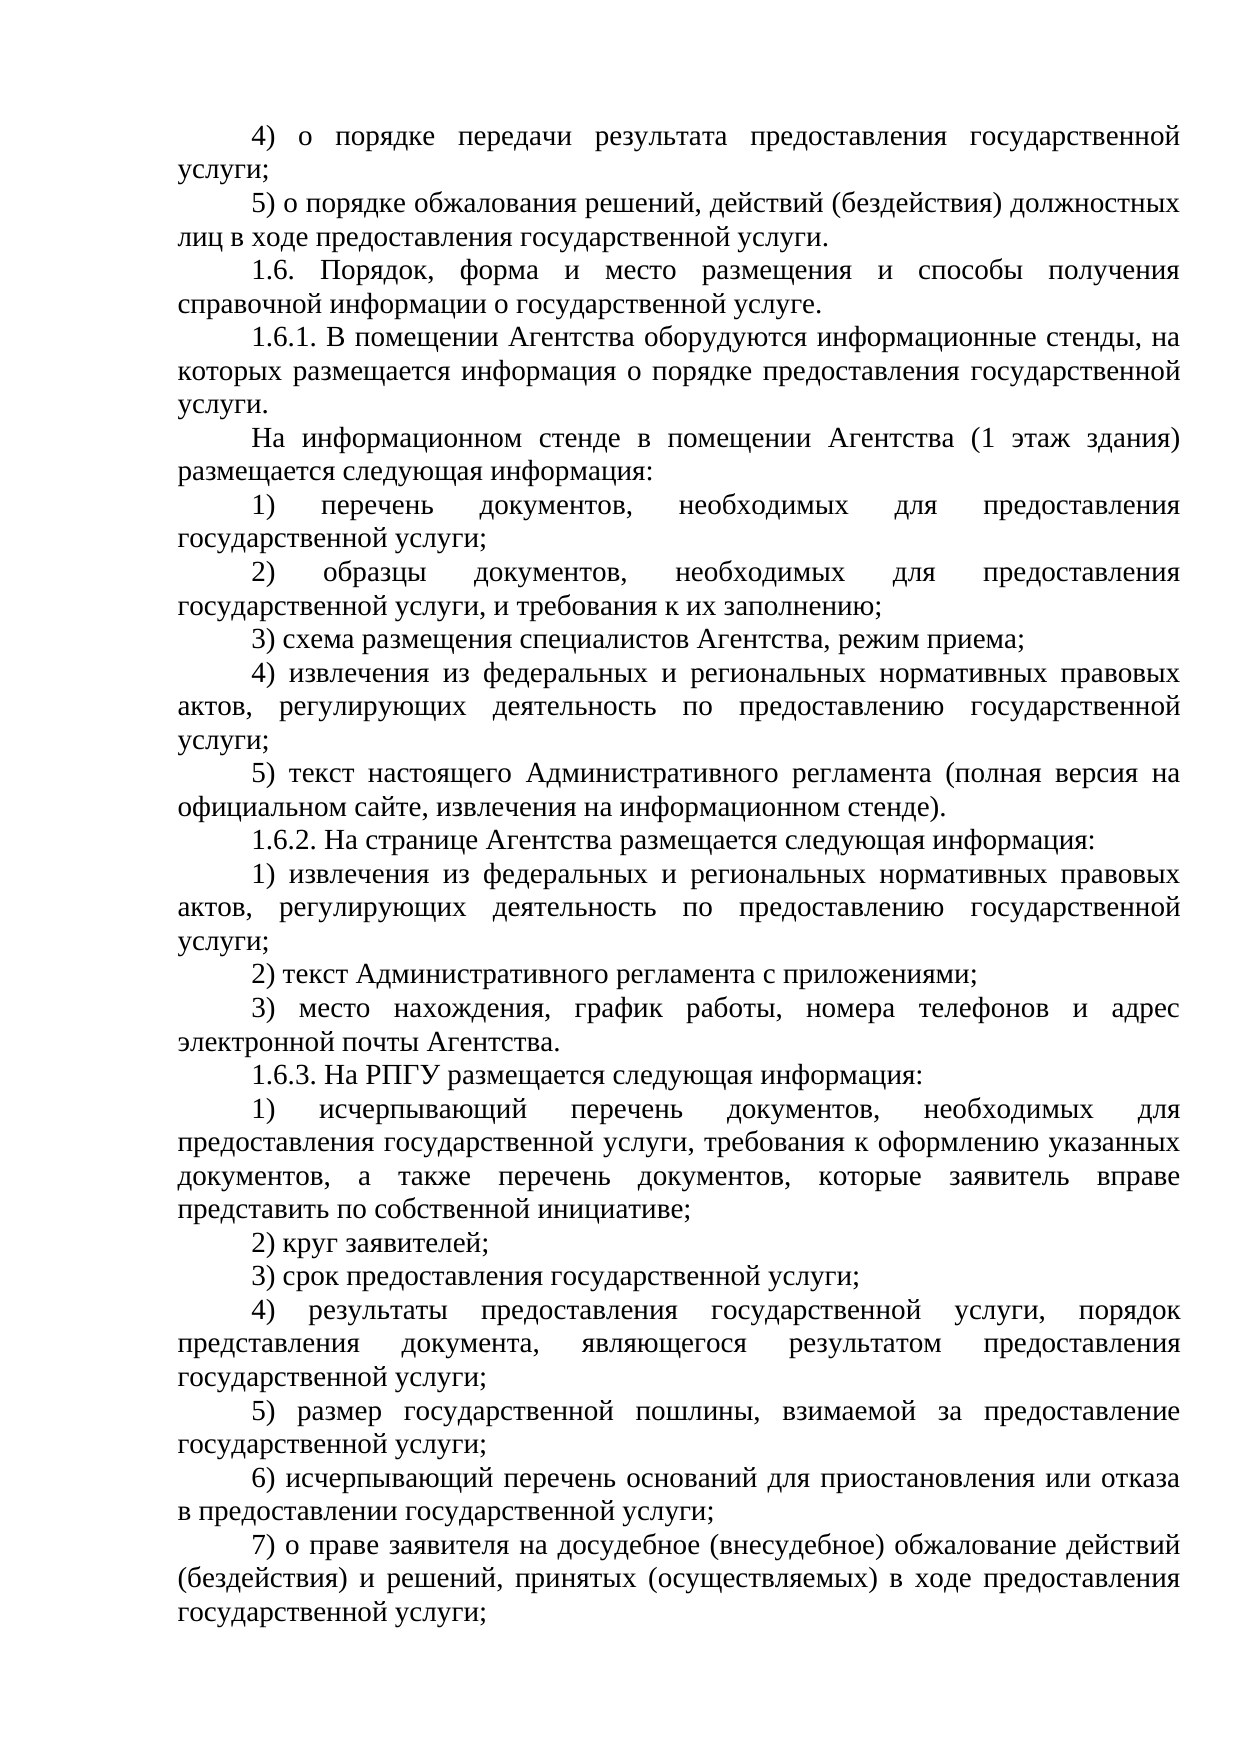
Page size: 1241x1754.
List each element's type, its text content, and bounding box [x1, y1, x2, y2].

text 1.6.3. На РПГУ размещается следующая информация: [177, 1057, 1181, 1091]
text На информационном стенде в помещении Агентства (1 этаж здания) размещается следующая информация: [177, 420, 1181, 487]
text 1) перечень документов, необходимых для предоставления государственной услуги; [177, 487, 1181, 554]
text 2) текст Административного регламента с приложениями; [177, 957, 1181, 990]
text 1) извлечения из федеральных и региональных нормативных правовых актов, регулирующих деятельность по предоставлению государственной услуги; [177, 856, 1181, 957]
text 1) исчерпывающий перечень документов, необходимых для предоставления государственной услуги, требования к оформлению указанных документов, а также перечень документов, которые заявитель вправе представить по собственной инициативе; [177, 1091, 1181, 1225]
text 4) извлечения из федеральных и региональных нормативных правовых актов, регулирующих деятельность по предоставлению государственной услуги; [177, 655, 1181, 755]
text 6) исчерпывающий перечень оснований для приостановления или отказа в предоставлении государственной услуги; [177, 1460, 1181, 1527]
text 3) схема размещения специалистов Агентства, режим приема; [177, 621, 1181, 655]
text 4) о порядке передачи результата предоставления государственной услуги; [177, 118, 1181, 185]
text 4) результаты предоставления государственной услуги, порядок представления документа, являющегося результатом предоставления государственной услуги; [177, 1292, 1181, 1393]
text 7) о праве заявителя на досудебное (внесудебное) обжалование действий (бездействия) и решений, принятых (осуществляемых) в ходе предоставления государственной услуги; [177, 1527, 1181, 1627]
text 1.6.1. В помещении Агентства оборудуются информационные стенды, на которых размещается информация о порядке предоставления государственной услуги. [177, 319, 1181, 420]
text 1.6. Порядок, форма и место размещения и способы получения справочной информации о государственной услуге. [177, 252, 1181, 319]
text 2) круг заявителей; [177, 1225, 1181, 1258]
text 3) срок предоставления государственной услуги; [177, 1258, 1181, 1292]
text 3) место нахождения, график работы, номера телефонов и адрес электронной почты Агентства. [177, 990, 1181, 1057]
text 5) текст настоящего Административного регламента (полная версия на официальном сайте, извлечения на информационном стенде). [177, 755, 1181, 822]
text 5) размер государственной пошлины, взимаемой за предоставление государственной услуги; [177, 1393, 1181, 1460]
text 2) образцы документов, необходимых для предоставления государственной услуги, и требования к их заполнению; [177, 554, 1181, 621]
text 5) о порядке обжалования решений, действий (бездействия) должностных лиц в ходе предоставления государственной услуги. [177, 185, 1181, 252]
text 1.6.2. На странице Агентства размещается следующая информация: [177, 822, 1181, 856]
